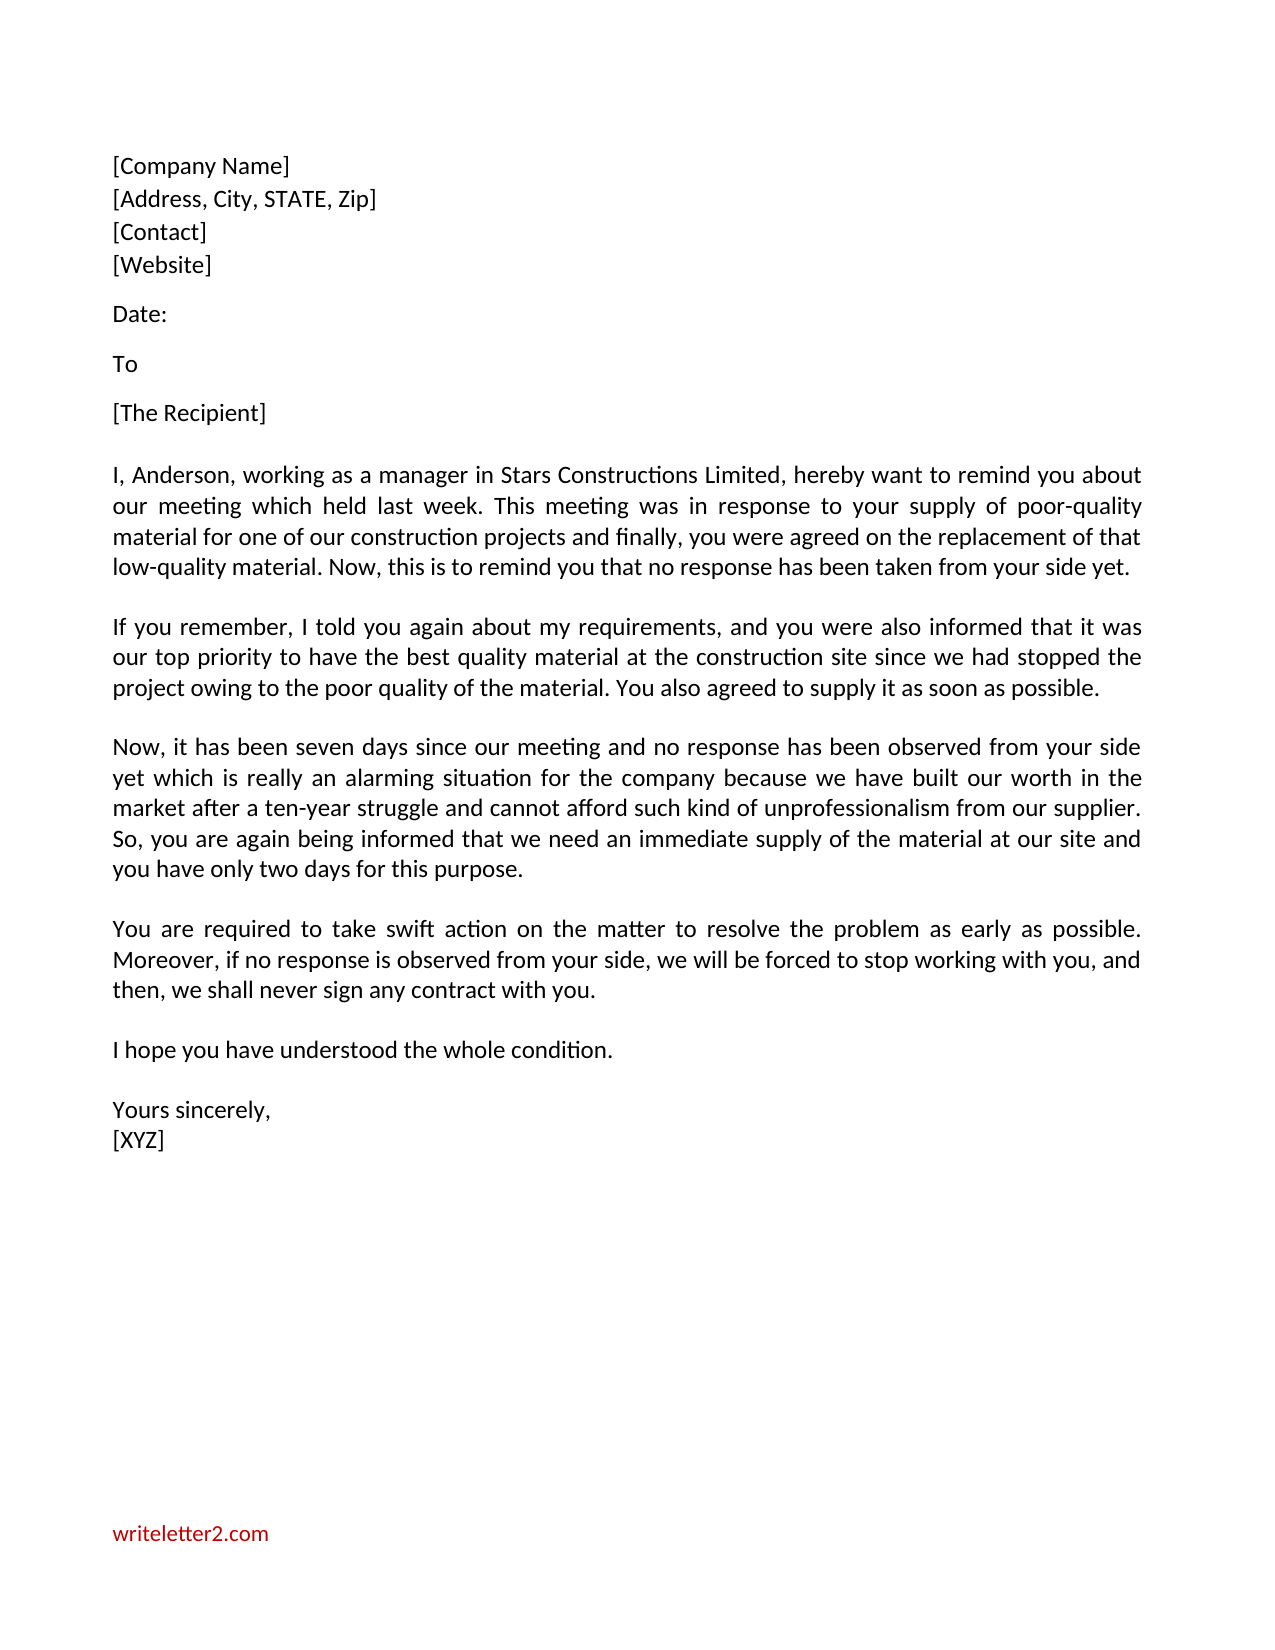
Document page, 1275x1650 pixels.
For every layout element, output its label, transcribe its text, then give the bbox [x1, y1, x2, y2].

text Date: [112, 298, 1144, 329]
text If you remember, I told you again about my requirements, and you were also informed that it was our top priority to have the best quality material at the construction site since we had stopped the project owing to the poor quality of the material. You also agreed to supply it as soon as possible. [112, 611, 1144, 702]
text To [112, 348, 1144, 378]
text You are required to take swift action on the matter to resolve the problem as early as possible. Moreover, if no response is observed from your side, we will be forced to stop working with you, and then, we shall never sign any contract with you. [112, 913, 1144, 1005]
text [Company Name] [Address, City, STATE, Zip] [Contact] [Website] [112, 150, 1144, 279]
text Now, it has been seven days since our meeting and no response has been observed from your side yet which is really an alarming situation for the company because we have built our worth in the market after a ten-year struggle and cannot afford such kind of unprofessionalism from our supplier. So, you are again being informed that we need an immediate supply of the material at our site and you have only two days for this purpose. [112, 732, 1144, 884]
text I, Anderson, working as a manager in Stars Constructions Limited, hereby want to remind you about our meeting which held last week. This meeting was in response to your supply of poor-quality material for one of our construction projects and finally, you were agreed on the replacement of that low-quality material. Now, this is to remind you that no response has been taken from your side yet. [112, 459, 1144, 582]
text I hope you have understood the whole condition. [112, 1034, 1144, 1064]
text Yours sincerely, [XYZ] [112, 1094, 1144, 1155]
text [The Recipient] [112, 397, 1144, 428]
